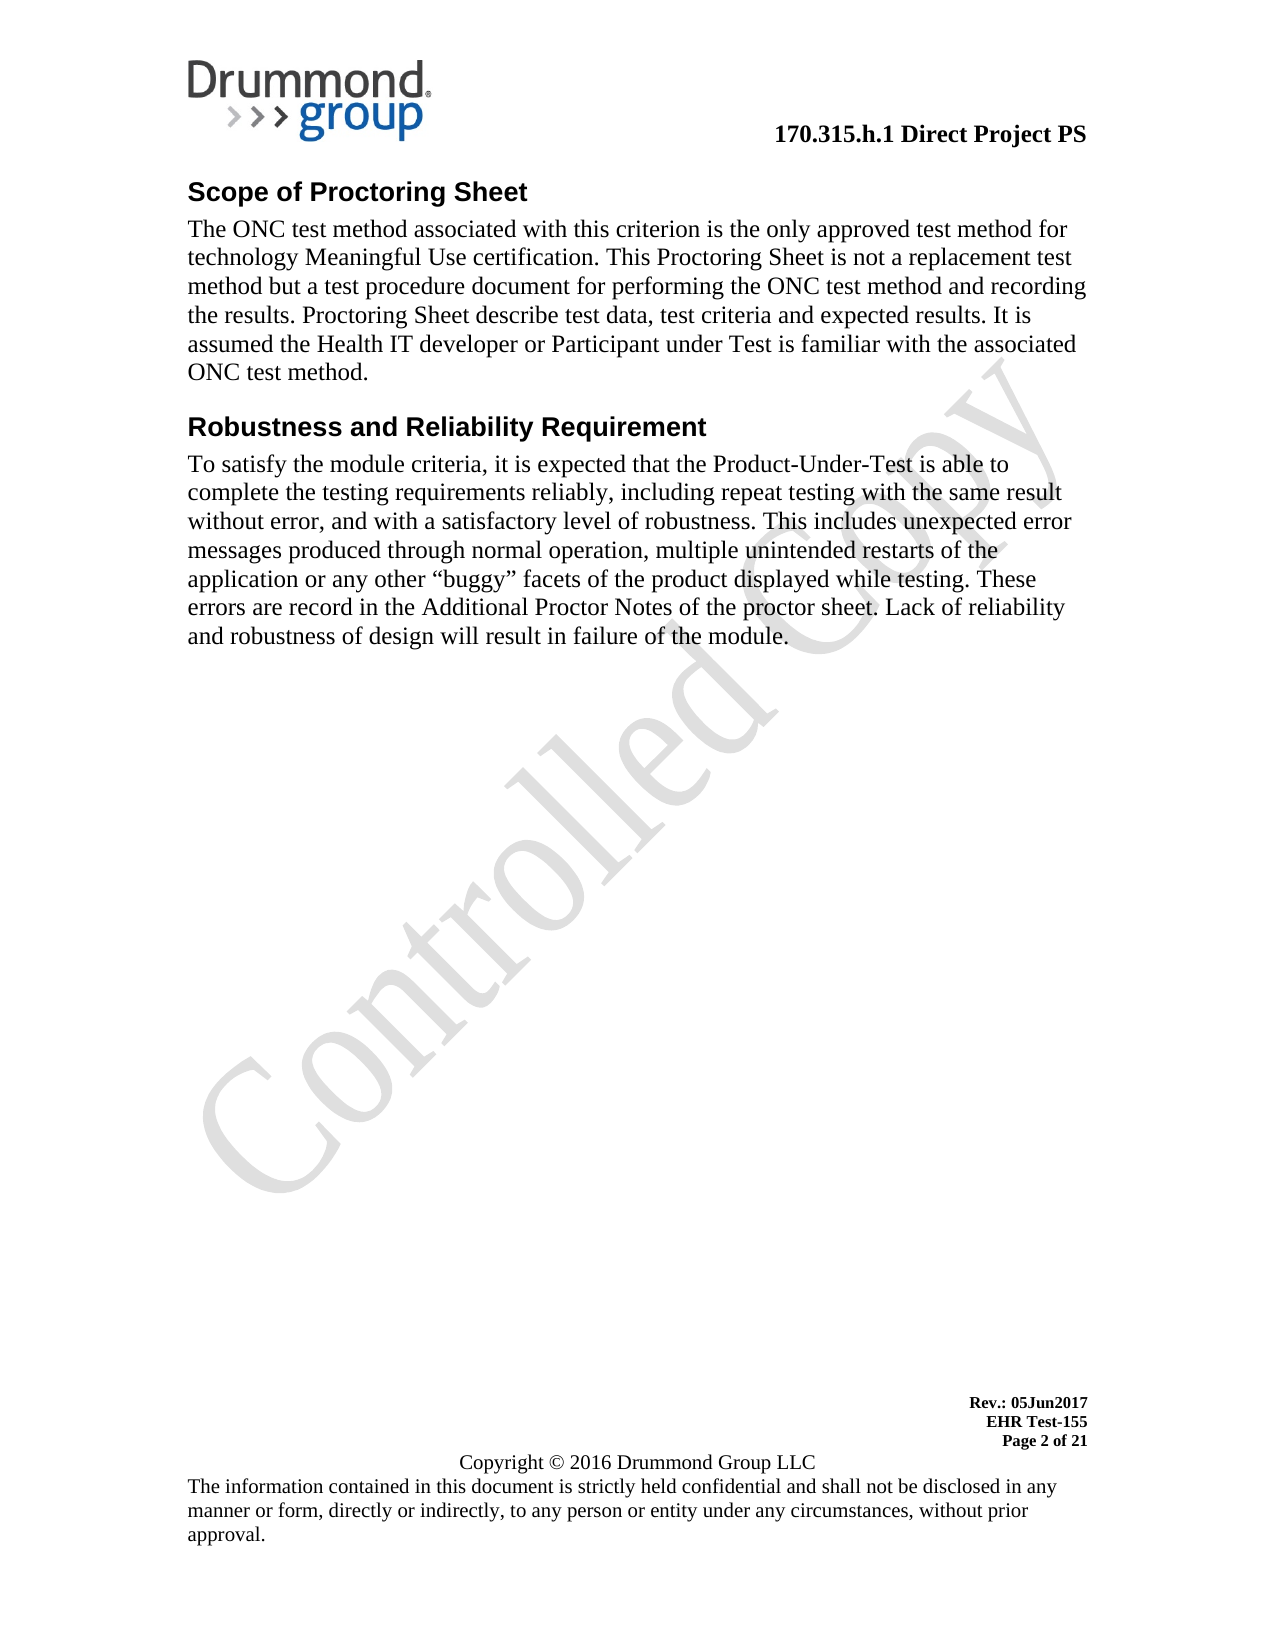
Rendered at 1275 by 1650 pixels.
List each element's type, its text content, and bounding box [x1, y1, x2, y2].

subtitle Robustness and Reliability Requirement [187, 411, 1087, 442]
picture [187, 60, 433, 142]
text The ONC test method associated with this criterion is the only approved test method for technology Meaningful Use certification. This Proctoring Sheet is not a replacement test method but a test procedure document for performing the ONC test method and recording the results. Proctoring Sheet describe test data, test criteria and expected results. It is assumed the Health IT developer or Participant under Test is familiar with the associated ONC test method. [187, 214, 1087, 386]
subtitle Scope of Proctoring Sheet [187, 176, 1087, 207]
text To satisfy the module criteria, it is expected that the Product-Under-Test is able to complete the testing requirements reliably, including repeat testing with the same result without error, and with a satisfactory level of robustness. This includes unexpected error messages produced through normal operation, multiple unintended restarts of the application or any other “buggy” facets of the product displayed while testing. These errors are record in the Additional Proctor Notes of the proctor sheet. Lack of reliability and robustness of design will result in failure of the module. [187, 449, 1087, 650]
